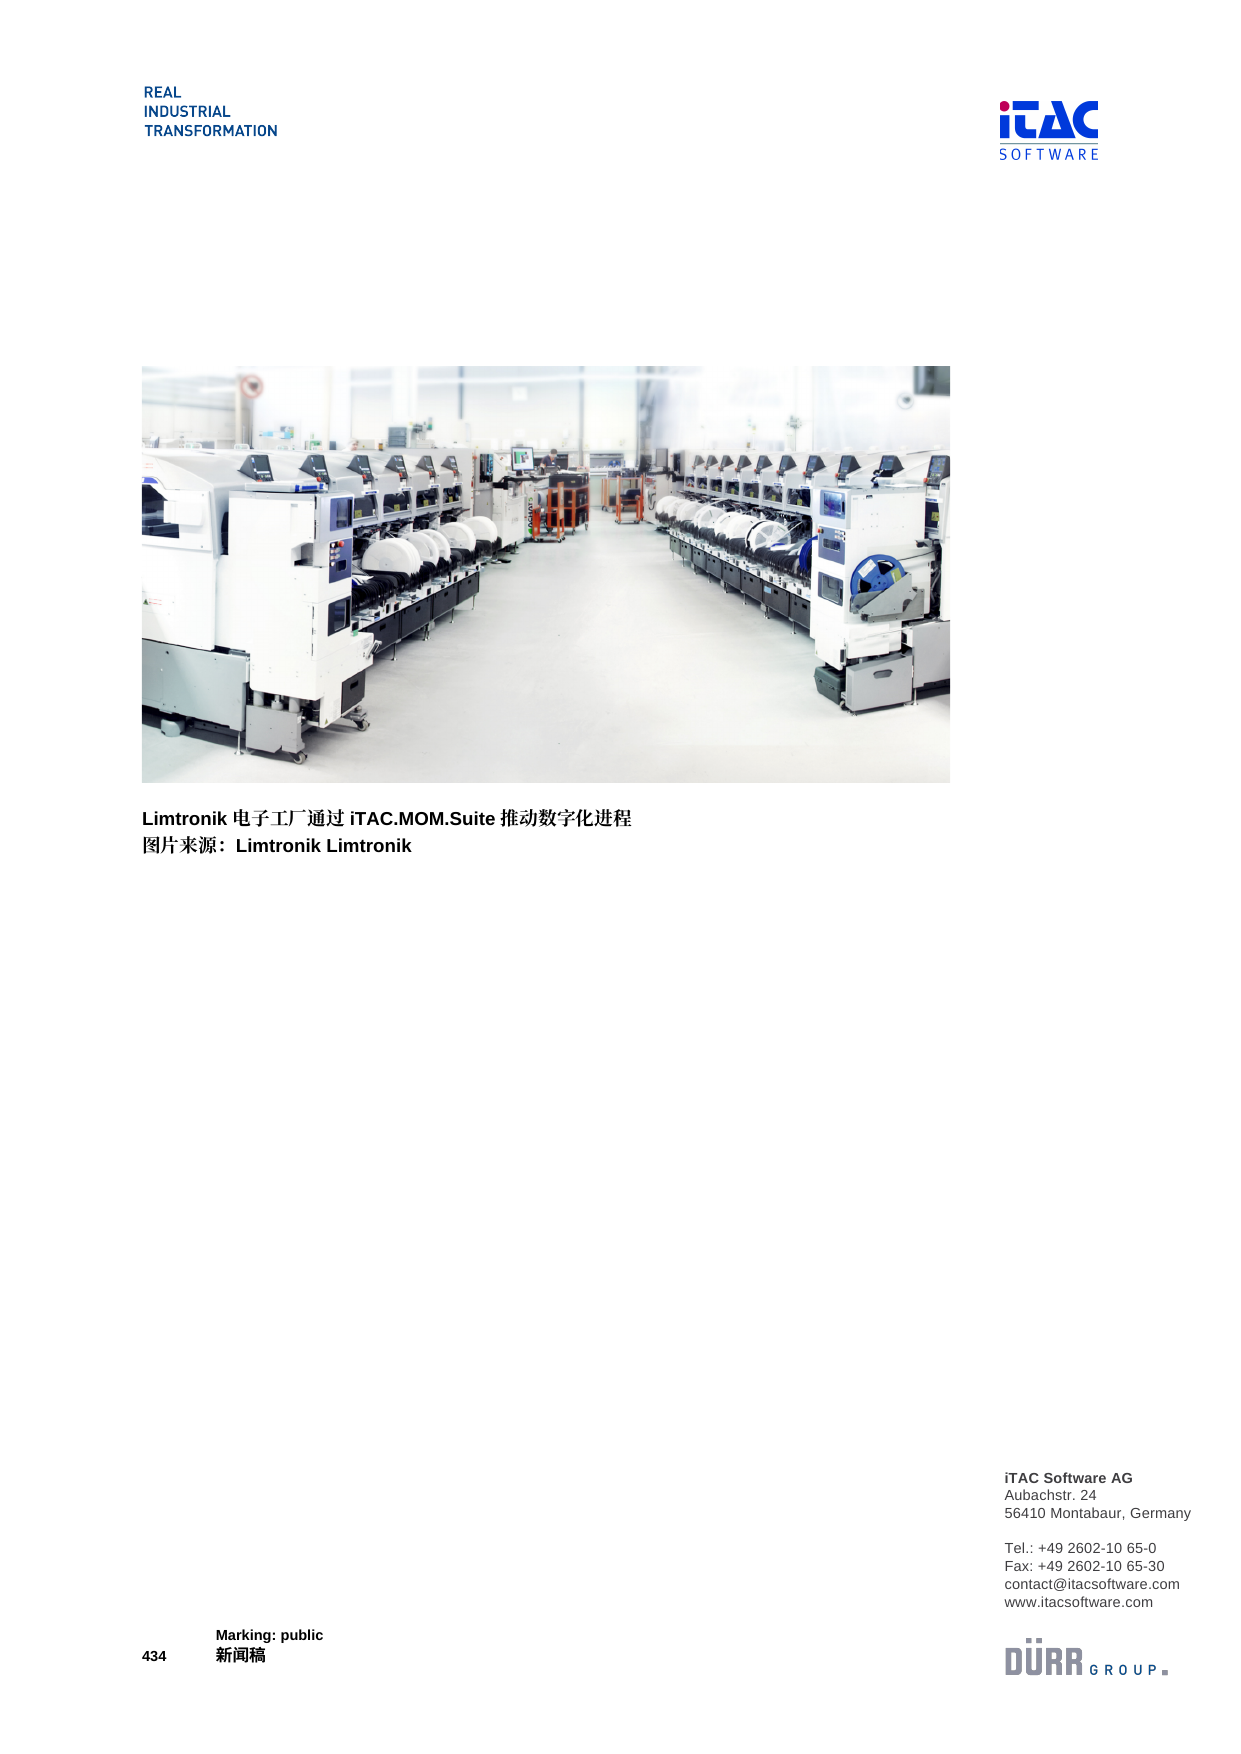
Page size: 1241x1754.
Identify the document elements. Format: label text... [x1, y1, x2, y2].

picture [141, 82, 279, 141]
text Limtronik 电子工厂通过 iTAC.MOM.Suite 推动数字化进程 [142, 804, 951, 831]
picture [141, 366, 951, 783]
text 图片来源：Limtronik Limtronik [142, 831, 951, 858]
picture [1000, 101, 1098, 160]
